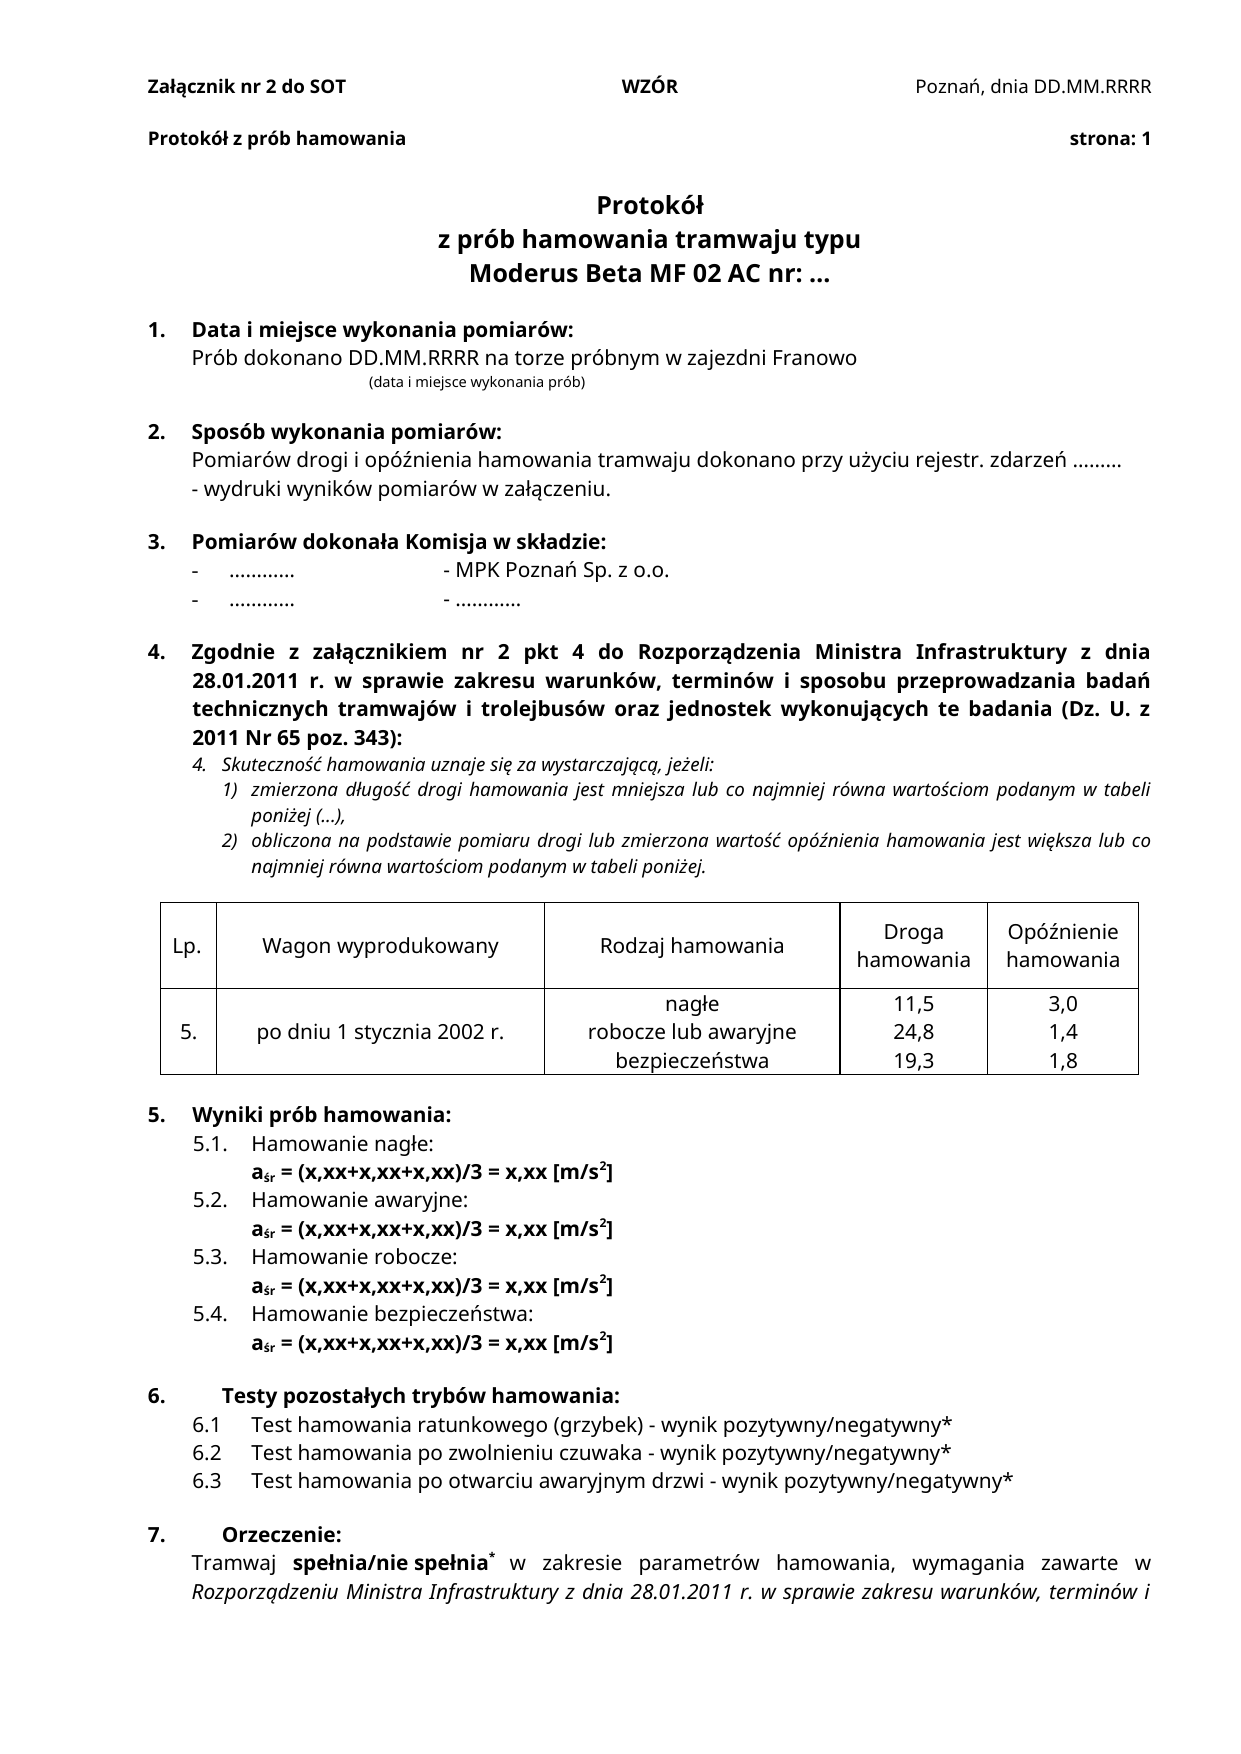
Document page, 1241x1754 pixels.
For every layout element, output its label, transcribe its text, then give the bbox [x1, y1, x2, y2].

text z prób hamowania tramwaju typu [148, 222, 1152, 256]
list Hamowanie bezpieczeństwa: [193, 1299, 1152, 1328]
list Pomiarów dokonała Komisja w składzie: [148, 527, 1152, 556]
text 4. Skuteczność hamowania uznaje się za wystarczającą, jeżeli: [192, 751, 1152, 777]
list Zgodnie z załącznikiem nr 2 pkt 4 do Rozporządzenia Ministra Infrastruktury z dnia 28.01.2011 r. w sprawie zakresu warunków, terminów i sposobu przeprowadzania badań technicznych tramwajów i trolejbusów oraz jednostek wykonujących te badania (Dz. U. z 2011 Nr 65 poz. 343): [148, 637, 1152, 751]
table_header Opóźnienie hamowania [988, 903, 1138, 988]
list Hamowanie robocze: [193, 1242, 1152, 1271]
text aśr = (x,xx+x,xx+x,xx)/3 = x,xx [m/s2] [251, 1328, 1152, 1356]
list ………… - MPK Poznań Sp. z o.o. [191, 556, 1152, 584]
text 5. Wyniki prób hamowania: [148, 1100, 1152, 1129]
table_cell 11,5 24,8 19,3 [841, 989, 987, 1074]
text aśr = (x,xx+x,xx+x,xx)/3 = x,xx [m/s2] [251, 1271, 1152, 1299]
text aśr = (x,xx+x,xx+x,xx)/3 = x,xx [m/s2] [251, 1214, 1152, 1242]
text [191, 1548, 1152, 1605]
text Protokół [148, 188, 1152, 222]
table_cell 3,0 1,4 1,8 [988, 989, 1138, 1074]
text (data i miejsce wykonania prób) [369, 372, 1152, 392]
text aśr = (x,xx+x,xx+x,xx)/3 = x,xx [m/s2] [251, 1157, 1152, 1186]
text 6.1 Test hamowania ratunkowego (grzybek) - wynik pozytywny/negatywny* [192, 1410, 1152, 1438]
table_header Droga hamowania [841, 903, 987, 988]
text 2) obliczona na podstawie pomiaru drogi lub zmierzona wartość opóźnienia hamowania jest większa lub co najmniej równa wartościom podanym w tabeli poniżej. [222, 828, 1152, 879]
table_cell 5. [161, 989, 216, 1074]
text Moderus Beta MF 02 AC nr: … [148, 256, 1152, 290]
text 6.3 Test hamowania po otwarciu awaryjnym drzwi - wynik pozytywny/negatywny* [192, 1467, 1152, 1495]
table_header Rodzaj hamowania [545, 903, 839, 988]
text Pomiarów drogi i opóźnienia hamowania tramwaju dokonano przy użyciu rejestr. zdarzeń ……… [191, 445, 1152, 474]
table_header Wagon wyprodukowany [217, 903, 544, 988]
text Prób dokonano DD.MM.RRRR na torze próbnym w zajezdni Franowo [191, 343, 1152, 372]
list Hamowanie nagłe: [193, 1129, 1152, 1157]
text - wydruki wyników pomiarów w załączeniu. [191, 474, 1152, 502]
list Data i miejsce wykonania pomiarów: [148, 315, 1152, 343]
text 1) zmierzona długość drogi hamowania jest mniejsza lub co najmniej równa wartościom podanym w tabeli poniżej (...), [222, 777, 1152, 828]
table_header Lp. [161, 903, 216, 988]
list Sposób wykonania pomiarów: [148, 417, 1152, 445]
list ………… - ………… [191, 584, 1152, 612]
list Orzeczenie: [148, 1520, 1152, 1548]
text 6.2 Test hamowania po zwolnieniu czuwaka - wynik pozytywny/negatywny* [192, 1438, 1152, 1467]
list Testy pozostałych trybów hamowania: [148, 1381, 1152, 1410]
list Hamowanie awaryjne: [193, 1186, 1152, 1214]
table_cell po dniu 1 stycznia 2002 r. [217, 989, 544, 1074]
table_cell nagłe robocze lub awaryjne bezpieczeństwa [545, 989, 839, 1074]
